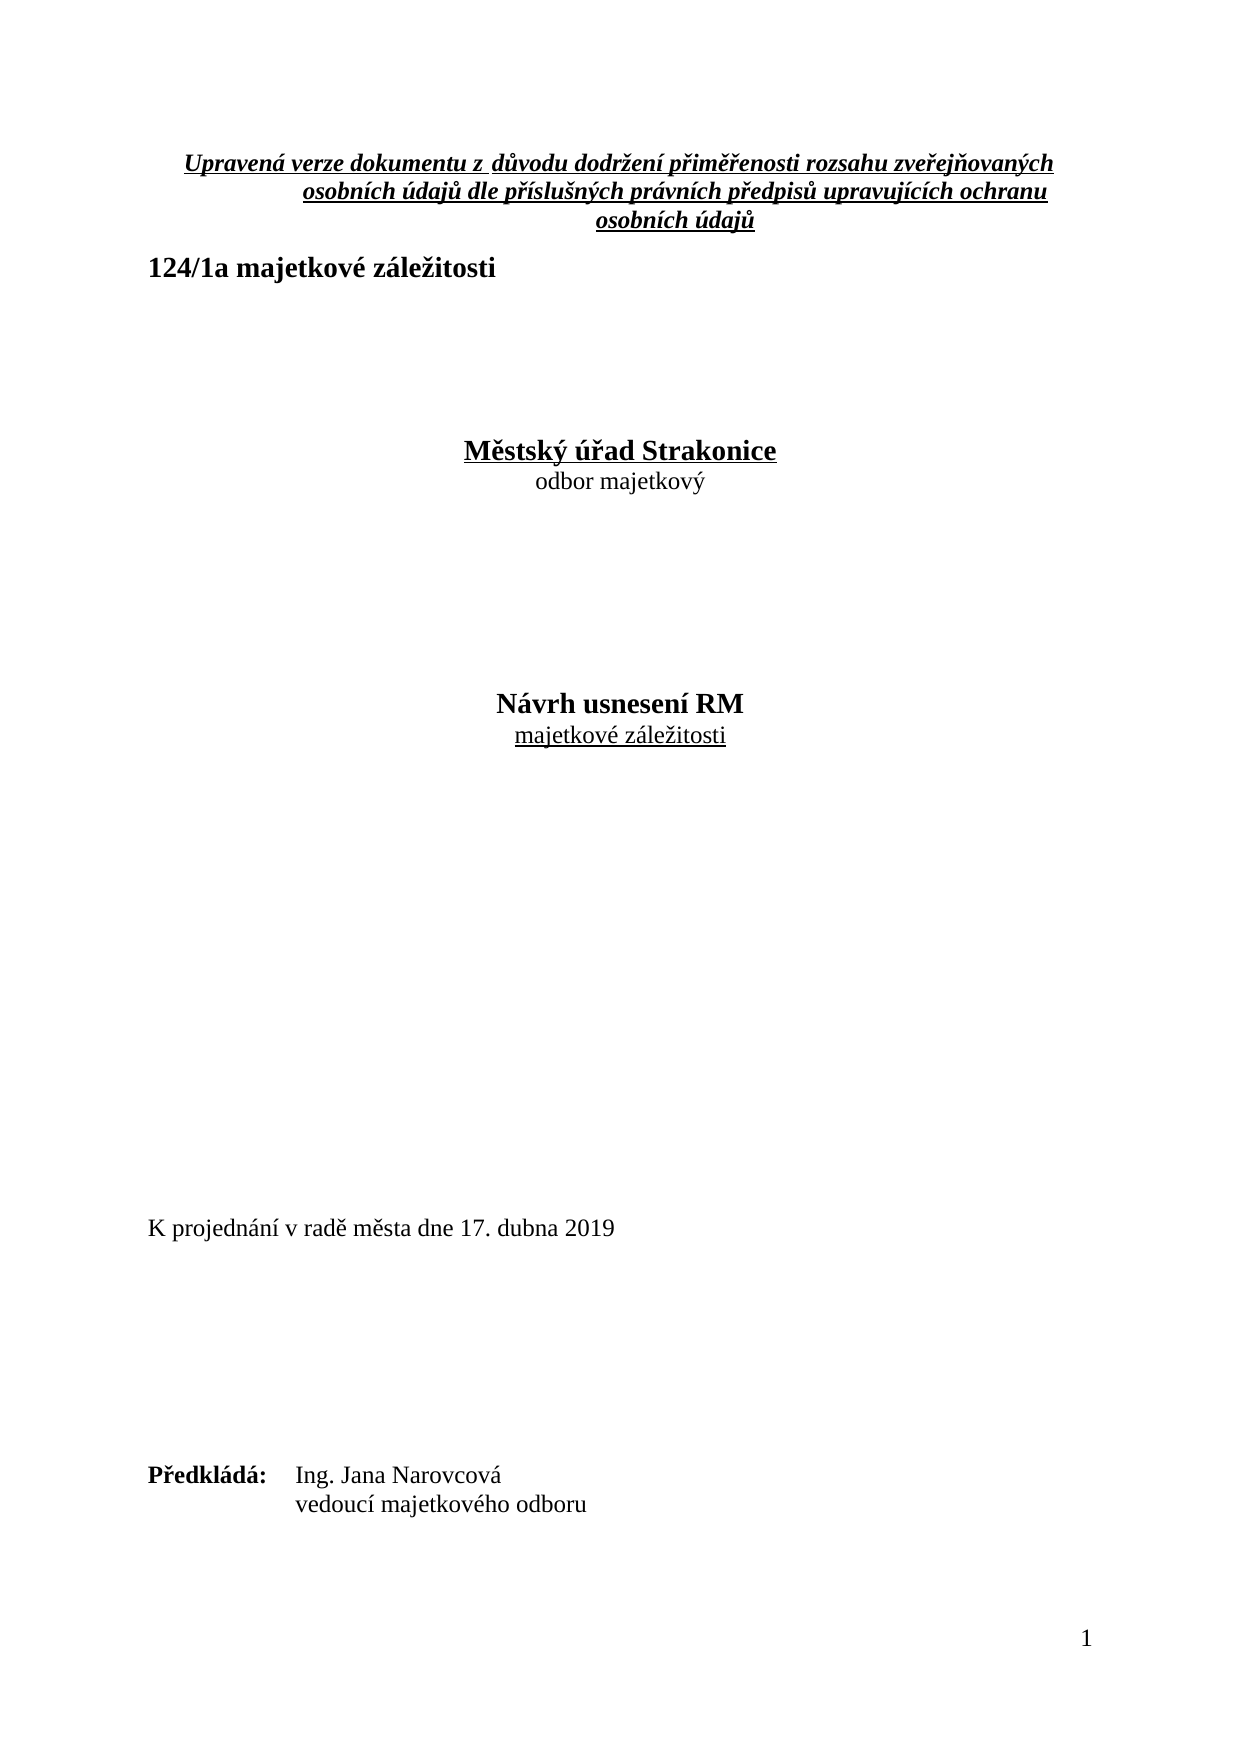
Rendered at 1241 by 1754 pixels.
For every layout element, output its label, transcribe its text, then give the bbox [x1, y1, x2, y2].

text Upravená verze dokumentu z důvodu dodržení přiměřenosti rozsahu zveřejňovaných osobních údajů dle příslušných právních předpisů upravujících ochranu osobních údajů [148, 148, 1093, 234]
text Městský úřad Strakonice [148, 433, 1093, 466]
text K projednání v radě města dne 17. dubna 2019 [148, 1213, 1093, 1242]
text Předkládá: Ing. Jana Narovcová [148, 1460, 1093, 1489]
text Návrh usnesení RM [148, 687, 1093, 720]
text vedoucí majetkového odboru [148, 1489, 1093, 1517]
text 124/1a majetkové záležitosti [148, 251, 1093, 284]
text odbor majetkový [148, 466, 1093, 495]
text majetkové záležitosti [148, 720, 1093, 749]
